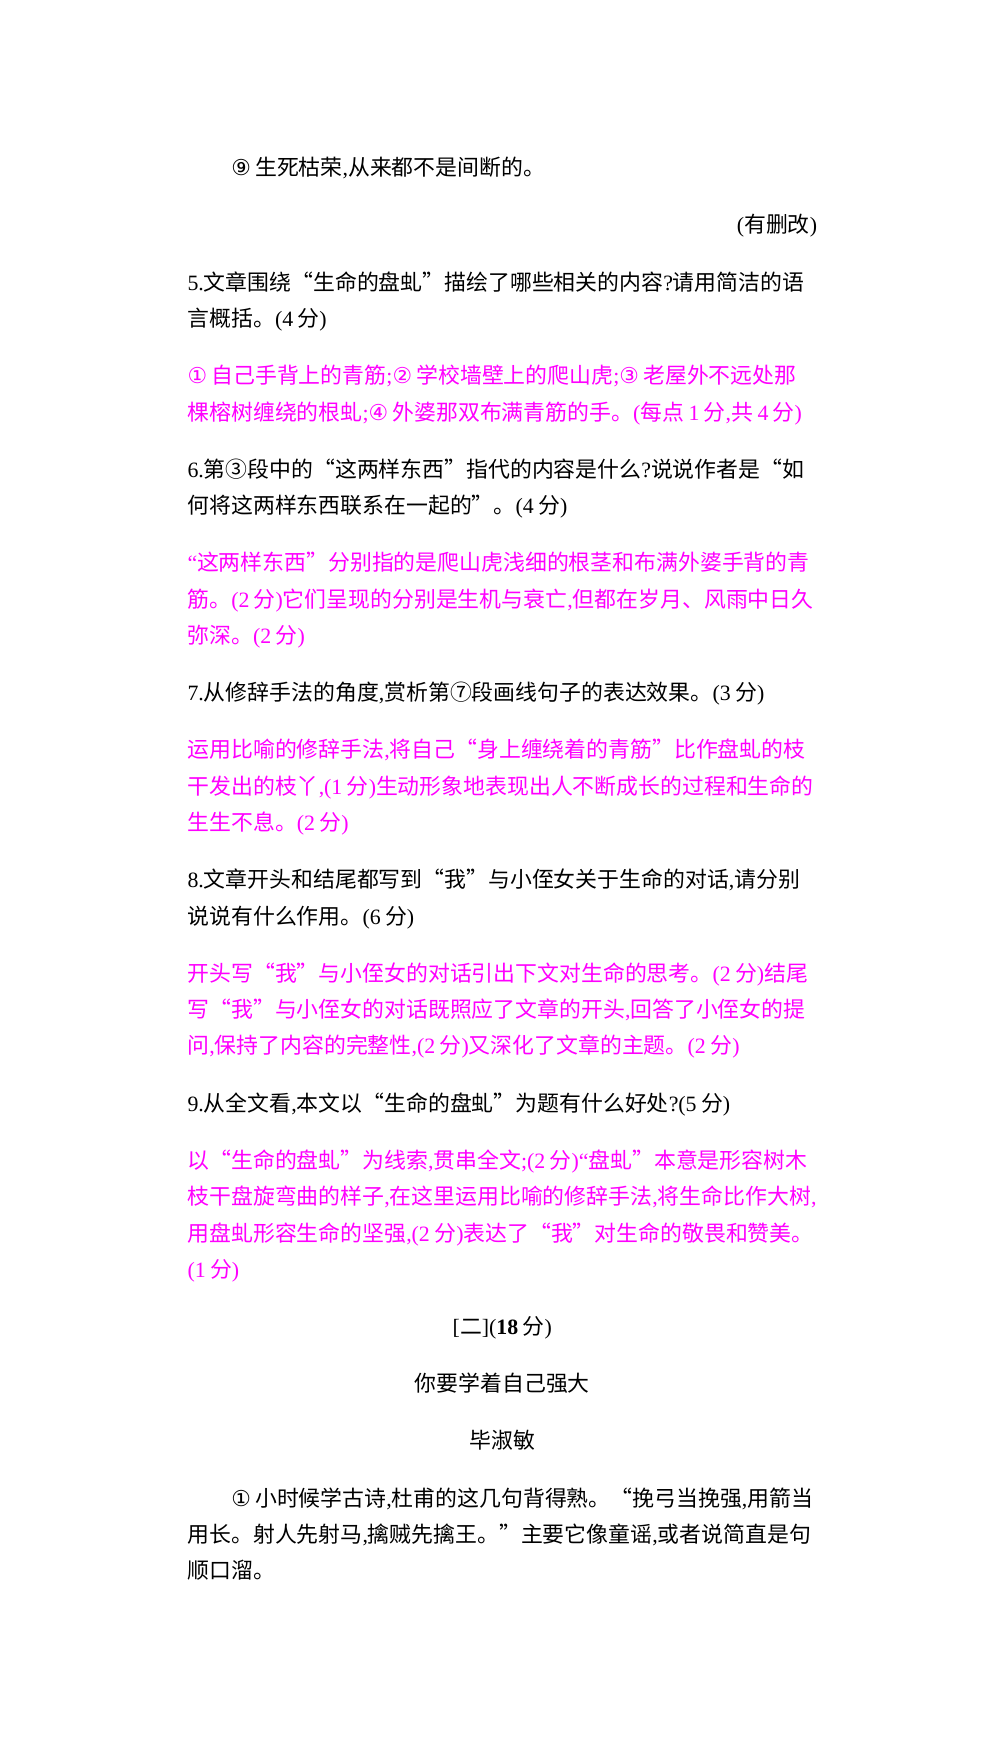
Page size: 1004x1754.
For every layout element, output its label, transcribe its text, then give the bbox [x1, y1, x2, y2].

text 7.从修辞手法的角度,赏析第⑦段画线句子的表达效果。(3分) [187, 675, 817, 707]
text 6.第③段中的“这两样东西”指代的内容是什么?说说作者是“如何将这两样东西联系在一起的”。(4分) [187, 452, 817, 520]
text 以“生命的盘虬”为线索,贯串全文;(2分)“盘虬”本意是形容树木枝干盘旋弯曲的样子,在这里运用比喻的修辞手法,将生命比作大树,用盘虬形容生命的坚强,(2分)表达了“我”对生命的敬畏和赞美。(1分) [187, 1143, 817, 1284]
text ⑨生死枯荣,从来都不是间断的。 [187, 150, 817, 182]
text 毕淑敏 [187, 1423, 817, 1455]
text 5.文章围绕“生命的盘虬”描绘了哪些相关的内容?请用简洁的语言概括。(4分) [187, 264, 817, 332]
text 8.文章开头和结尾都写到“我”与小侄女关于生命的对话,请分别说说有什么作用。(6分) [187, 862, 817, 930]
text ①小时候学古诗,杜甫的这几句背得熟。“挽弓当挽强,用箭当用长。射人先射马,擒贼先擒王。”主要它像童谣,或者说简直是句顺口溜。 [187, 1481, 817, 1585]
text [二](18分) [187, 1309, 817, 1341]
text ①自己手背上的青筋;②学校墙壁上的爬山虎;③老屋外不远处那棵榕树缠绕的根虬;④外婆那双布满青筋的手。(每点1分,共4分) [187, 358, 817, 426]
text 开头写“我”与小侄女的对话引出下文对生命的思考。(2分)结尾写“我”与小侄女的对话既照应了文章的开头,回答了小侄女的提问,保持了内容的完整性,(2分)又深化了文章的主题。(2分) [187, 956, 817, 1060]
text 你要学着自己强大 [187, 1366, 817, 1398]
text 运用比喻的修辞手法,将自己“身上缠绕着的青筋”比作盘虬的枝干发出的枝丫,(1分)生动形象地表现出人不断成长的过程和生命的生生不息。(2分) [187, 732, 817, 837]
text 9.从全文看,本文以“生命的盘虬”为题有什么好处?(5分) [187, 1086, 817, 1117]
text “这两样东西”分别指的是爬山虎浅细的根茎和布满外婆手背的青筋。(2分)它们呈现的分别是生机与衰亡,但都在岁月、风雨中日久弥深。(2分) [187, 545, 817, 650]
text (有删改) [187, 207, 817, 239]
